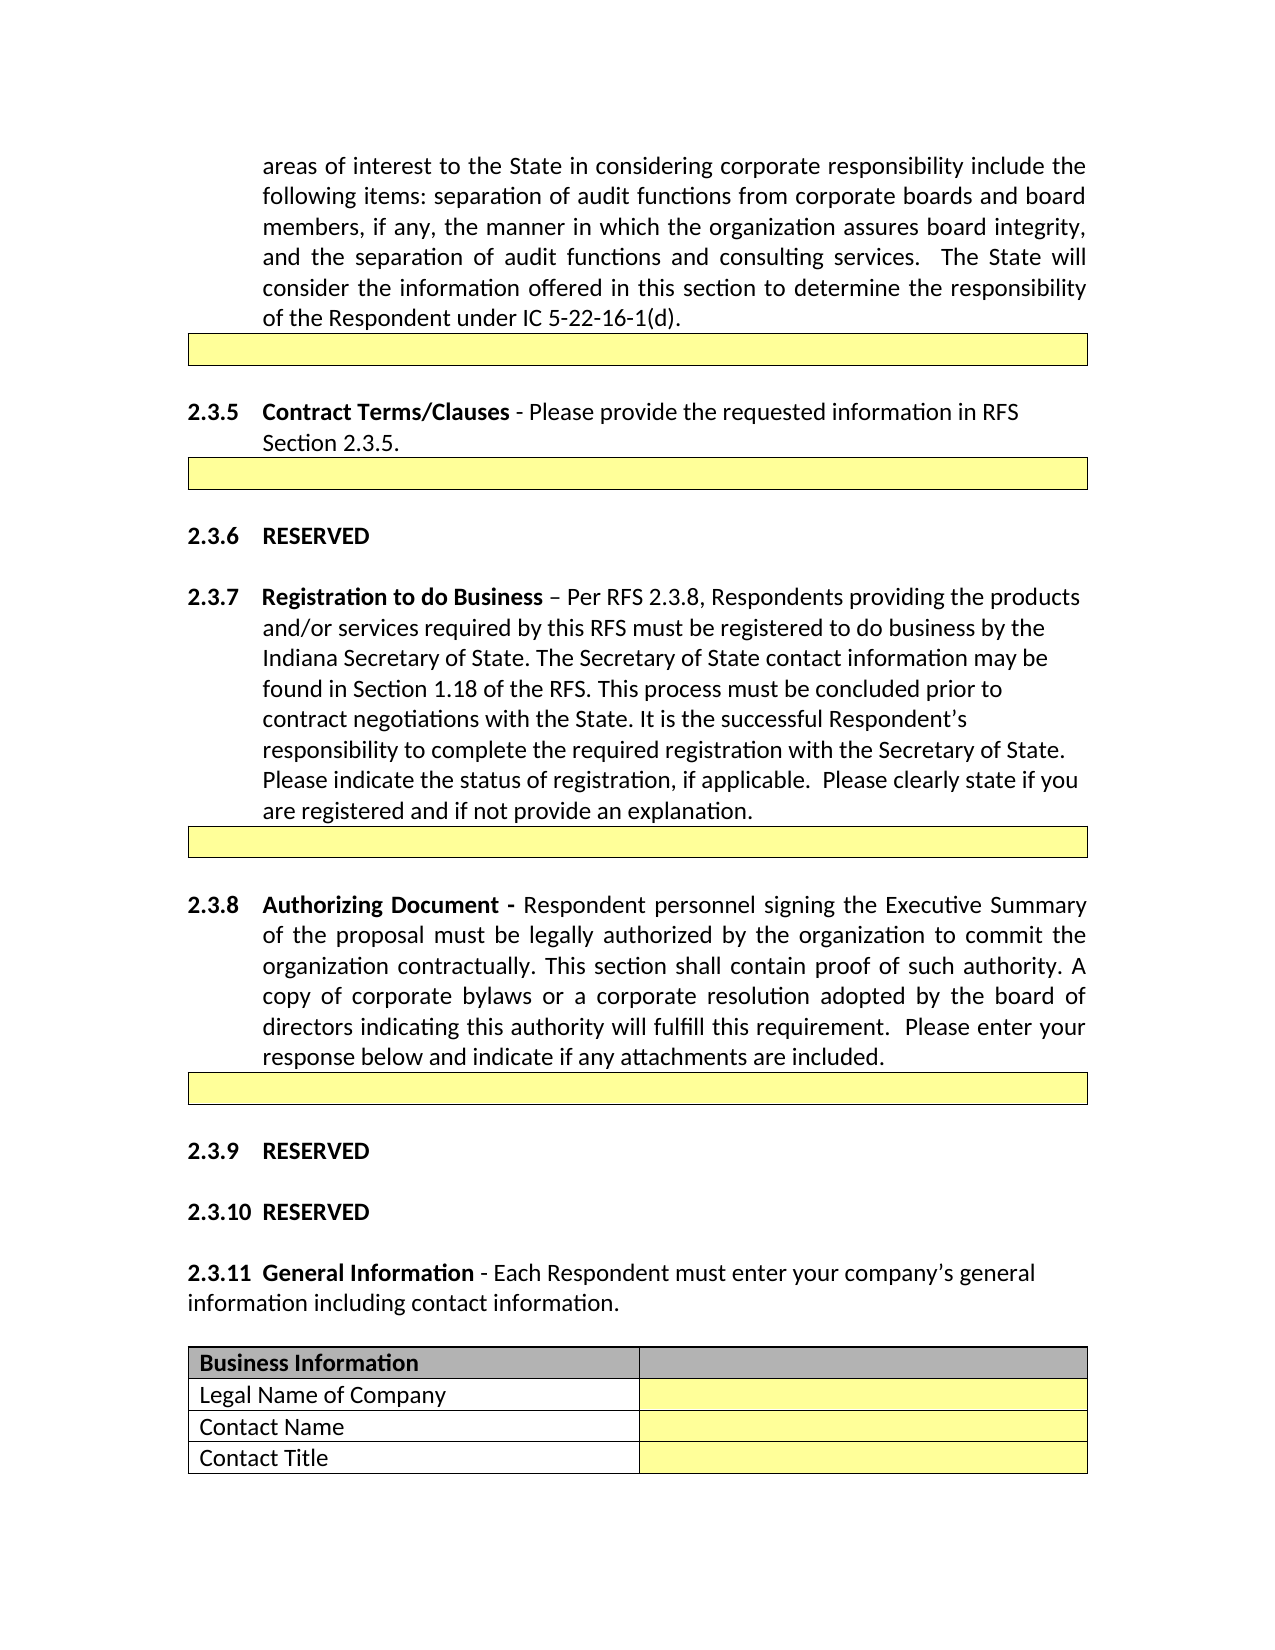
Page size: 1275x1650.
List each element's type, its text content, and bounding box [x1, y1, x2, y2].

table_cell Legal Name of Company [189, 1379, 639, 1409]
text 2.3.11 General Information - Each Respondent must enter your company’s general information including contact information. [187, 1257, 1087, 1318]
table_header [189, 1073, 1087, 1103]
table_cell [640, 1411, 1087, 1441]
table_cell [640, 1379, 1087, 1409]
table_cell [640, 1442, 1087, 1473]
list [187, 150, 1087, 333]
table_header Business Information [189, 1348, 639, 1378]
table_header [640, 1348, 1087, 1378]
table_header [189, 827, 1087, 857]
table_header [189, 458, 1087, 489]
list RESERVED [187, 1196, 1087, 1227]
table_header [189, 334, 1087, 365]
list Authorizing Document - Respondent personnel signing the Executive Summary of the proposal must be legally authorized by the organization to commit the organization contractually. This section shall contain proof of such authority. A copy of corporate bylaws or a corporate resolution adopted by the board of directors indicating this authority will fulfill this requirement. Please enter your response below and indicate if any attachments are included. [187, 889, 1087, 1072]
list RESERVED [187, 1135, 1087, 1166]
text 2.3.7 Registration to do Business – Per RFS 2.3.8, Respondents providing the products and/or services required by this RFS must be registered to do business by the Indiana Secretary of State. The Secretary of State contact information may be found in Section 1.18 of the RFS. This process must be concluded prior to contract negotiations with the State. It is the successful Respondent’s responsibility to complete the required registration with the Secretary of State. Please indicate the status of registration, if applicable. Please clearly state if you are registered and if not provide an explanation. [187, 581, 1087, 826]
text 2.3.6 RESERVED [187, 520, 1087, 551]
table_cell Contact Name [189, 1411, 639, 1441]
list Contract Terms/Clauses - Please provide the requested information in RFS Section 2.3.5. [187, 396, 1087, 457]
table_cell Contact Title [189, 1442, 639, 1473]
